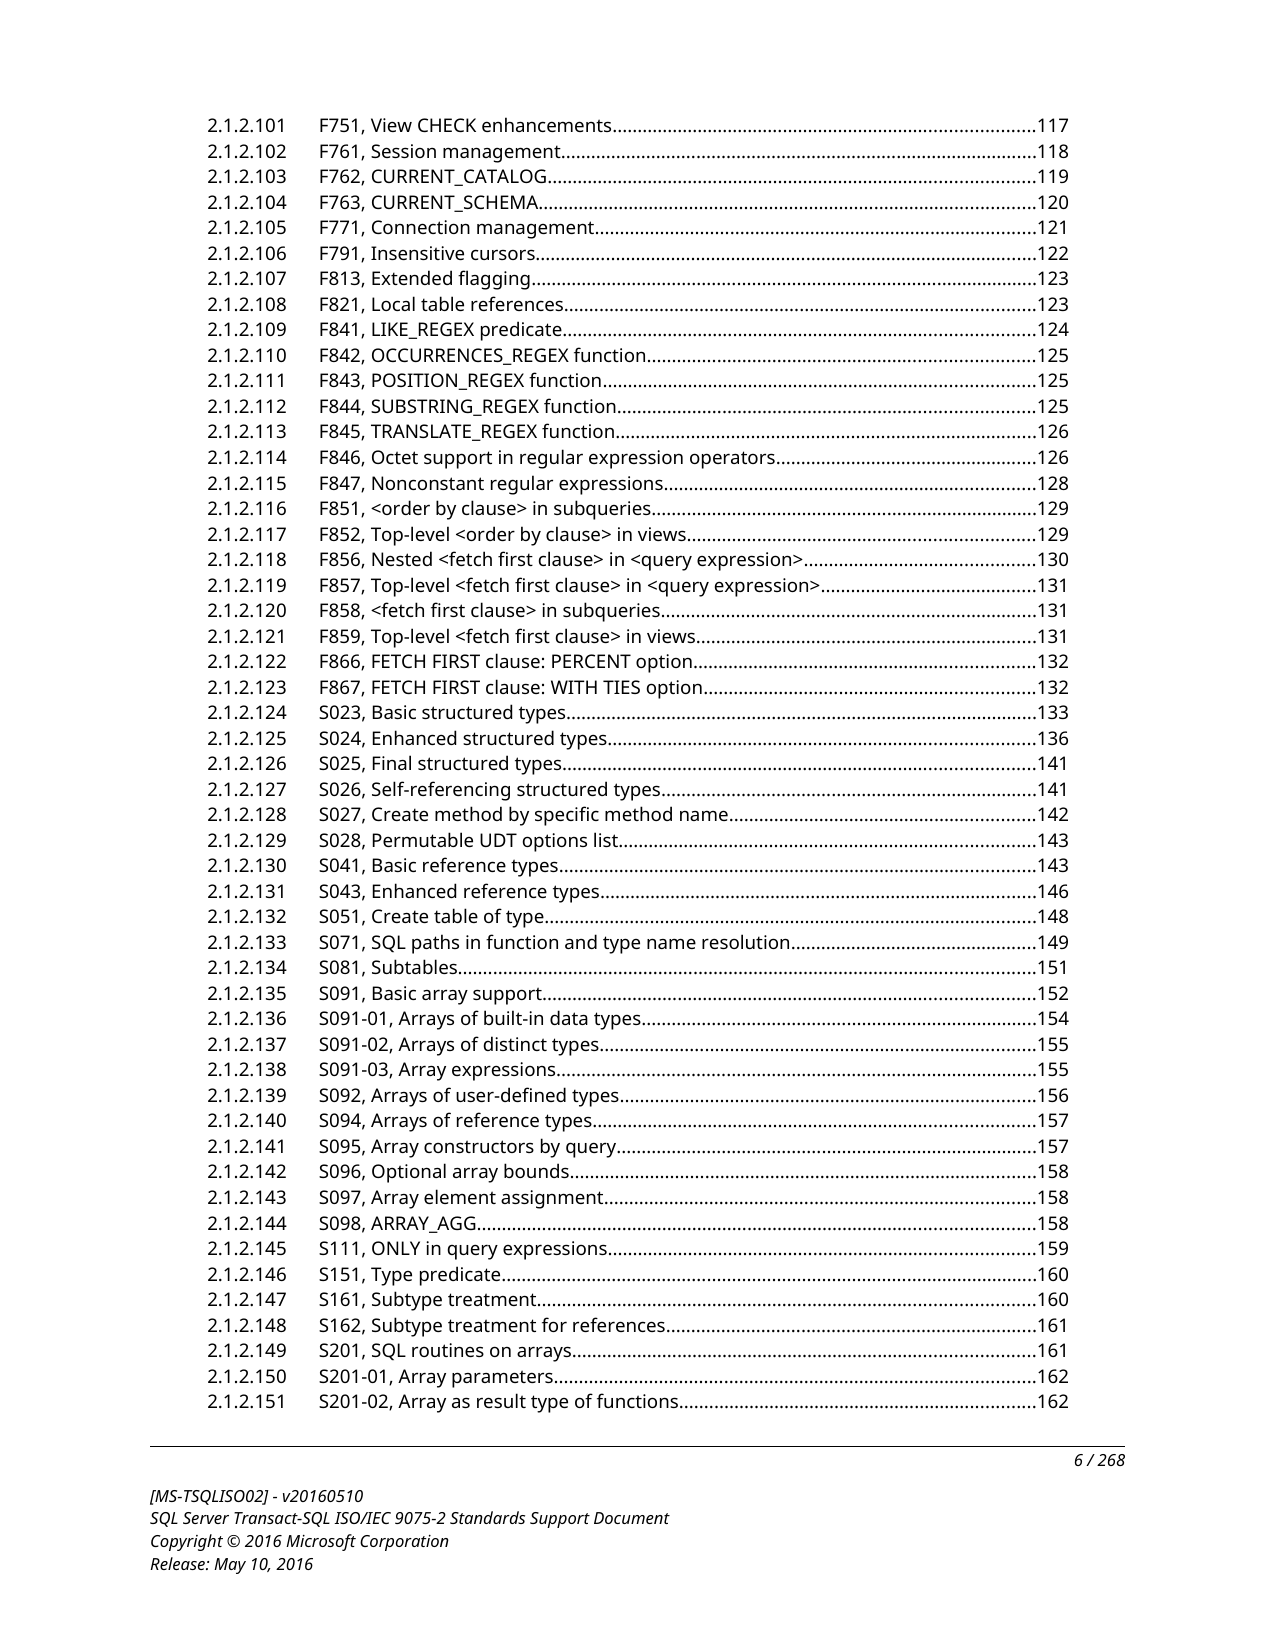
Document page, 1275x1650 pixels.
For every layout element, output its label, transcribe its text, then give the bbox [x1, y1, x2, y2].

text 2.1.2.126 S025, Final structured types 141 [207, 751, 1078, 776]
text 2.1.2.138 S091-03, Array expressions 155 [207, 1057, 1078, 1082]
text 2.1.2.150 S201-01, Array parameters 162 [207, 1363, 1078, 1388]
text 2.1.2.128 S027, Create method by specific method name 142 [207, 802, 1078, 827]
text 2.1.2.151 S201-02, Array as result type of functions 162 [207, 1388, 1078, 1414]
text 2.1.2.131 S043, Enhanced reference types 146 [207, 878, 1078, 904]
text 2.1.2.143 S097, Array element assignment 158 [207, 1184, 1078, 1210]
text 2.1.2.119 F857, Top-level <fetch first clause> in <query expression> 131 [207, 572, 1078, 597]
text 2.1.2.135 S091, Basic array support 152 [207, 980, 1078, 1006]
text 2.1.2.110 F842, OCCURRENCES_REGEX function 125 [207, 342, 1078, 368]
text 2.1.2.102 F761, Session management 118 [207, 138, 1078, 163]
text 2.1.2.141 S095, Array constructors by query 157 [207, 1133, 1078, 1159]
text 2.1.2.115 F847, Nonconstant regular expressions 128 [207, 470, 1078, 495]
text 2.1.2.117 F852, Top-level <order by clause> in views 129 [207, 521, 1078, 546]
text 2.1.2.124 S023, Basic structured types 133 [207, 699, 1078, 725]
text 2.1.2.121 F859, Top-level <fetch first clause> in views 131 [207, 623, 1078, 648]
text 2.1.2.129 S028, Permutable UDT options list 143 [207, 827, 1078, 853]
text 2.1.2.105 F771, Connection management 121 [207, 214, 1078, 240]
text 2.1.2.106 F791, Insensitive cursors 122 [207, 240, 1078, 266]
text 2.1.2.120 F858, <fetch first clause> in subqueries 131 [207, 597, 1078, 623]
text 2.1.2.103 F762, CURRENT_CATALOG 119 [207, 163, 1078, 189]
text 2.1.2.142 S096, Optional array bounds 158 [207, 1159, 1078, 1184]
text 2.1.2.145 S111, ONLY in query expressions 159 [207, 1235, 1078, 1261]
text 2.1.2.101 F751, View CHECK enhancements 117 [207, 112, 1078, 138]
text 2.1.2.139 S092, Arrays of user-defined types 156 [207, 1082, 1078, 1108]
text 2.1.2.113 F845, TRANSLATE_REGEX function 126 [207, 419, 1078, 444]
text 2.1.2.107 F813, Extended flagging 123 [207, 266, 1078, 291]
text 2.1.2.140 S094, Arrays of reference types 157 [207, 1108, 1078, 1133]
text 2.1.2.137 S091-02, Arrays of distinct types 155 [207, 1031, 1078, 1057]
text 2.1.2.114 F846, Octet support in regular expression operators 126 [207, 444, 1078, 470]
text 2.1.2.122 F866, FETCH FIRST clause: PERCENT option 132 [207, 648, 1078, 674]
text 2.1.2.116 F851, <order by clause> in subqueries 129 [207, 495, 1078, 521]
text 2.1.2.146 S151, Type predicate 160 [207, 1261, 1078, 1286]
text 2.1.2.123 F867, FETCH FIRST clause: WITH TIES option 132 [207, 674, 1078, 699]
text 2.1.2.109 F841, LIKE_REGEX predicate 124 [207, 317, 1078, 342]
text 2.1.2.144 S098, ARRAY_AGG 158 [207, 1210, 1078, 1235]
text 2.1.2.132 S051, Create table of type 148 [207, 904, 1078, 929]
text 2.1.2.104 F763, CURRENT_SCHEMA 120 [207, 189, 1078, 214]
text 2.1.2.125 S024, Enhanced structured types 136 [207, 725, 1078, 751]
text 2.1.2.130 S041, Basic reference types 143 [207, 853, 1078, 878]
text 2.1.2.133 S071, SQL paths in function and type name resolution 149 [207, 929, 1078, 955]
text 2.1.2.136 S091-01, Arrays of built-in data types 154 [207, 1006, 1078, 1031]
text 2.1.2.134 S081, Subtables 151 [207, 955, 1078, 980]
text 2.1.2.108 F821, Local table references 123 [207, 291, 1078, 317]
text 2.1.2.147 S161, Subtype treatment 160 [207, 1286, 1078, 1312]
text 2.1.2.148 S162, Subtype treatment for references 161 [207, 1312, 1078, 1337]
text 2.1.2.112 F844, SUBSTRING_REGEX function 125 [207, 393, 1078, 419]
text 2.1.2.127 S026, Self-referencing structured types 141 [207, 776, 1078, 802]
text 2.1.2.111 F843, POSITION_REGEX function 125 [207, 368, 1078, 393]
text 2.1.2.149 S201, SQL routines on arrays 161 [207, 1337, 1078, 1363]
text 2.1.2.118 F856, Nested <fetch first clause> in <query expression> 130 [207, 546, 1078, 572]
